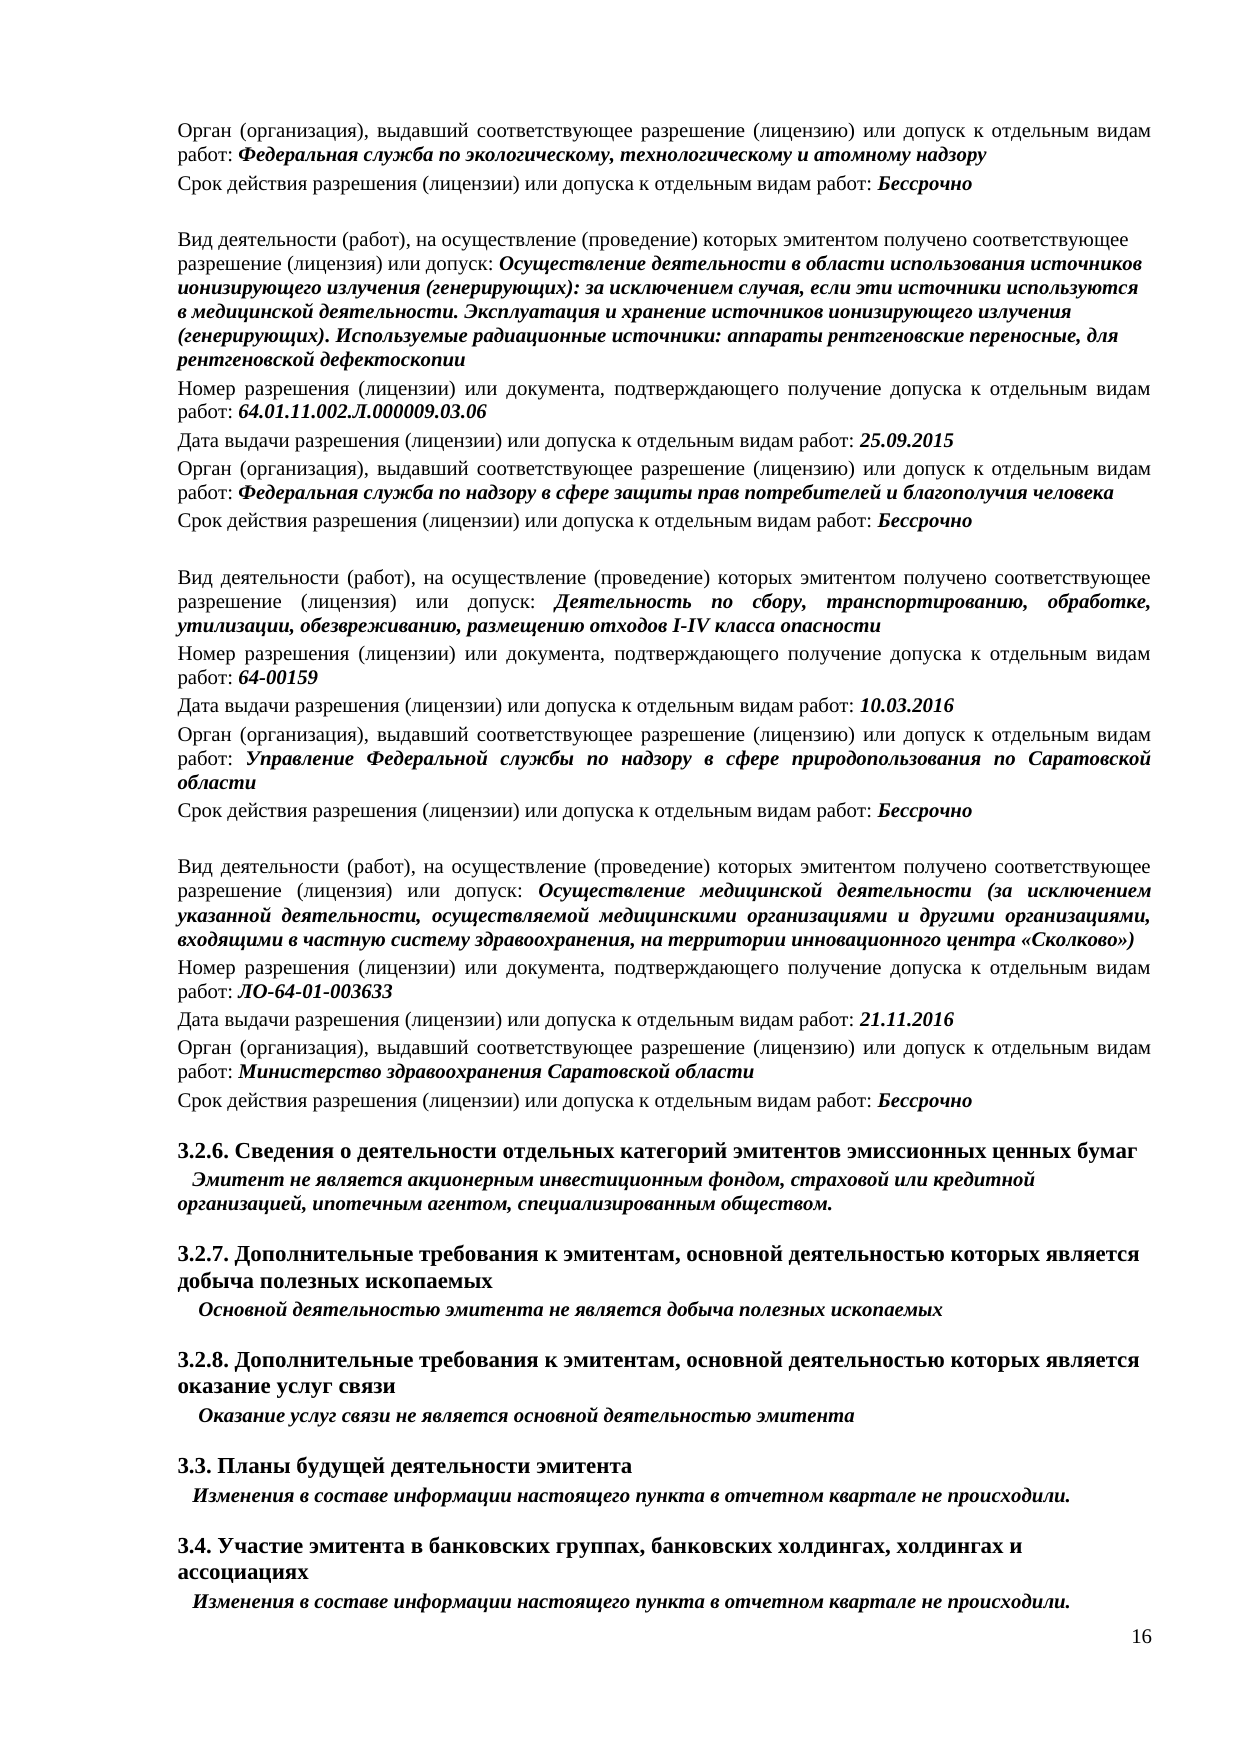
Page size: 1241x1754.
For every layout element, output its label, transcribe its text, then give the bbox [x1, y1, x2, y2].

text Дата выдачи разрешения (лицензии) или допуска к отдельным видам работ: 10.03.2016 [177, 693, 1152, 717]
subtitle 3.2.8. Дополнительные требования к эмитентам, основной деятельностью которых является оказание услуг связи [177, 1346, 1152, 1399]
text Изменения в составе информации настоящего пункта в отчетном квартале не происходили. [192, 1483, 1152, 1507]
text Орган (организация), выдавший соответствующее разрешение (лицензию) или допуск к отдельным видам работ: Федеральная служба по экологическому, технологическому и атомному надзору [177, 118, 1152, 166]
text Срок действия разрешения (лицензии) или допуска к отдельным видам работ: Бессрочно [177, 798, 1152, 822]
text Орган (организация), выдавший соответствующее разрешение (лицензию) или допуск к отдельным видам работ: Федеральная служба по надзору в сфере защиты прав потребителей и благополучия человека [177, 456, 1152, 504]
text Срок действия разрешения (лицензии) или допуска к отдельным видам работ: Бессрочно [177, 170, 1152, 194]
text Изменения в составе информации настоящего пункта в отчетном квартале не происходили. [192, 1589, 1152, 1613]
text Срок действия разрешения (лицензии) или допуска к отдельным видам работ: Бессрочно [177, 508, 1152, 532]
text Срок действия разрешения (лицензии) или допуска к отдельным видам работ: Бессрочно [177, 1088, 1152, 1112]
subtitle 3.2.6. Сведения о деятельности отдельных категорий эмитентов эмиссионных ценных бумаг [177, 1137, 1152, 1163]
text Вид деятельности (работ), на осуществление (проведение) которых эмитентом получено соответствующее разрешение (лицензия) или допуск: Деятельность по сбору, транспортированию, обработке, утилизации, обезвреживанию, размещению отходов I-IV класса опасности [177, 565, 1152, 637]
text Основной деятельностью эмитента не является добыча полезных ископаемых [198, 1297, 1152, 1321]
text Дата выдачи разрешения (лицензии) или допуска к отдельным видам работ: 21.11.2016 [177, 1007, 1152, 1031]
subtitle 3.3. Планы будущей деятельности эмитента [177, 1452, 1152, 1478]
text Номер разрешения (лицензии) или документа, подтверждающего получение допуска к отдельным видам работ: 64-00159 [177, 641, 1152, 689]
text Эмитент не является акционерным инвестиционным фондом, страховой или кредитной организацией, ипотечным агентом, специализированным обществом. [177, 1167, 1152, 1215]
text Вид деятельности (работ), на осуществление (проведение) которых эмитентом получено соответствующее разрешение (лицензия) или допуск: Осуществление медицинской деятельности (за исключением указанной деятельности, осуществляемой медицинскими организациями и другими организациями, входящими в частную систему здравоохранения, на территории инновационного центра «Сколково») [177, 854, 1152, 951]
subtitle 3.4. Участие эмитента в банковских группах, банковских холдингах, холдингах и ассоциациях [177, 1532, 1152, 1584]
subtitle 3.2.7. Дополнительные требования к эмитентам, основной деятельностью которых является добыча полезных ископаемых [177, 1240, 1152, 1293]
text Орган (организация), выдавший соответствующее разрешение (лицензию) или допуск к отдельным видам работ: Министерство здравоохранения Саратовской области [177, 1035, 1152, 1083]
text Номер разрешения (лицензии) или документа, подтверждающего получение допуска к отдельным видам работ: 64.01.11.002.Л.000009.03.06 [177, 375, 1152, 423]
text Номер разрешения (лицензии) или документа, подтверждающего получение допуска к отдельным видам работ: ЛО-64-01-003633 [177, 955, 1152, 1003]
text Оказание услуг связи не является основной деятельностью эмитента [198, 1403, 1152, 1427]
text Дата выдачи разрешения (лицензии) или допуска к отдельным видам работ: 25.09.2015 [177, 428, 1152, 452]
text Вид деятельности (работ), на осуществление (проведение) которых эмитентом получено соответствующее разрешение (лицензия) или допуск: Осуществление деятельности в области использования источников ионизирующего излучения (генерирующих): за исключением случая, если эти источники используются в медицинской деятельности. Эксплуатация и хранение источников ионизирующего излучения (генерирующих). Используемые радиационные источники: аппараты рентгеновские переносные, для рентгеновской дефектоскопии [177, 227, 1152, 371]
text Орган (организация), выдавший соответствующее разрешение (лицензию) или допуск к отдельным видам работ: Управление Федеральной службы по надзору в сфере природопользования по Саратовской области [177, 722, 1152, 794]
